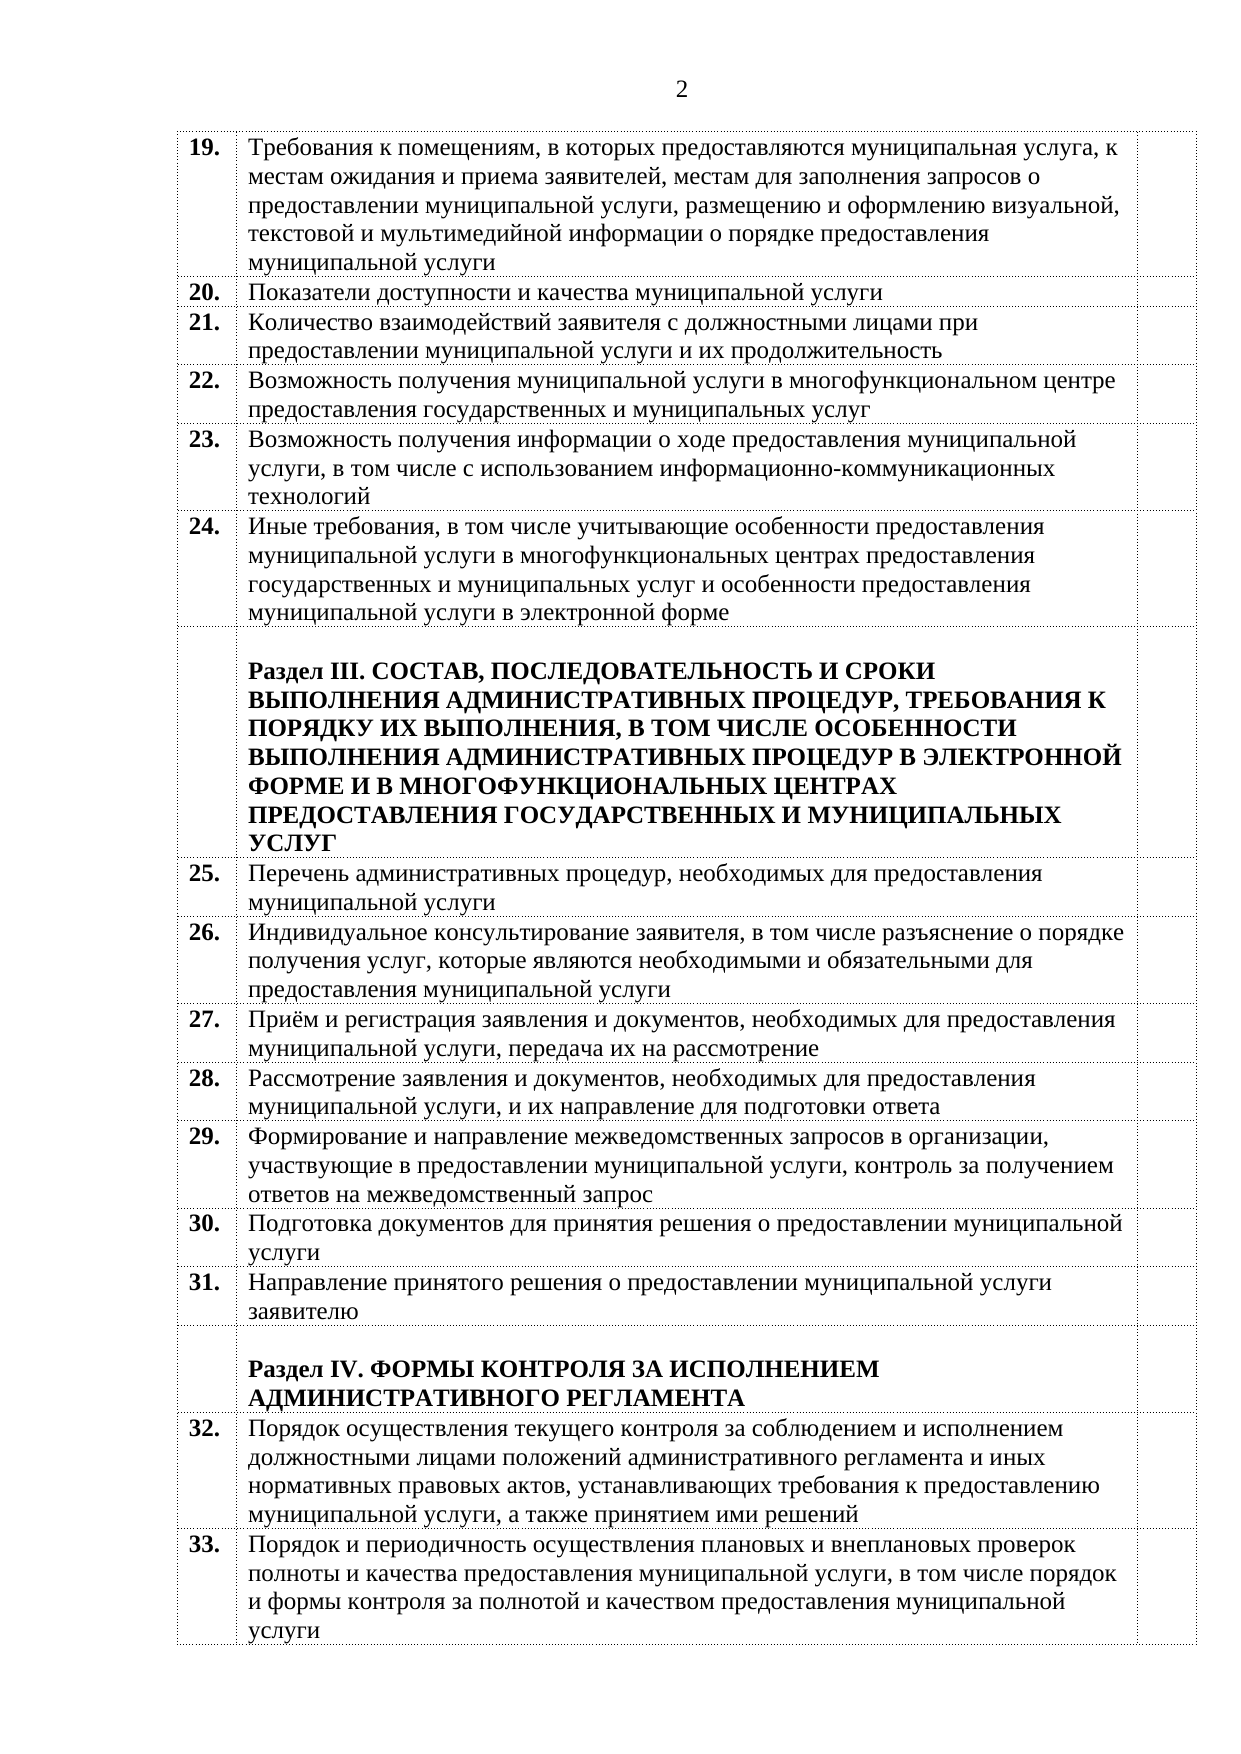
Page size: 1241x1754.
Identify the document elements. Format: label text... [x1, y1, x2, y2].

table_cell [1138, 1003, 1197, 1062]
table_cell Приём и регистрация заявления и документов, необходимых для предоставления муниципальной услуги, передача их на рассмотрение [237, 1003, 1138, 1062]
table_cell [1138, 131, 1197, 276]
table_cell [1138, 276, 1149, 306]
table_cell [1138, 626, 1197, 857]
table_cell Направление принятого решения о предоставлении муниципальной услуги заявителю [237, 1266, 1138, 1324]
table_cell [1138, 364, 1197, 423]
table_cell Рассмотрение заявления и документов, необходимых для предоставления муниципальной услуги, и их направление для подготовки ответа [237, 1062, 1138, 1120]
table_cell [177, 423, 237, 510]
table_cell [1138, 1325, 1197, 1412]
table_cell Возможность получения информации о ходе предоставления муниципальной услуги, в том числе с использованием информационно-коммуникационных технологий [237, 423, 1138, 510]
table_cell Требования к помещениям, в которых предоставляются муниципальная услуга, к местам ожидания и приема заявителей, местам для заполнения запросов о предоставлении муниципальной услуги, размещению и оформлению визуальной, текстовой и мультимедийной информации о порядке предоставления муниципальной услуги [237, 131, 1138, 276]
table_cell [177, 276, 237, 306]
table_cell [177, 1208, 237, 1266]
table_cell [1138, 1208, 1197, 1266]
table_cell [177, 1120, 237, 1207]
table_cell [177, 626, 237, 857]
table_cell [1138, 1120, 1197, 1207]
table_cell Иные требования, в том числе учитывающие особенности предоставления муниципальной услуги в многофункциональных центрах предоставления государственных и муниципальных услуг и особенности предоставления муниципальной услуги в электронной форме [237, 510, 1138, 626]
table_cell Порядок осуществления текущего контроля за соблюдением и исполнением должностными лицами положений административного регламента и иных нормативных правовых актов, устанавливающих требования к предоставлению муниципальной услуги, а также принятием ими решений [237, 1412, 1138, 1528]
table_cell [177, 131, 237, 276]
table_cell [177, 1325, 237, 1412]
table_cell Возможность получения муниципальной услуги в многофункциональном центре предоставления государственных и муниципальных услуг [237, 364, 1138, 423]
table_cell [177, 1528, 237, 1644]
table_cell Раздел IV. ФОРМЫ КОНТРОЛЯ ЗА ИСПОЛНЕНИЕМ АДМИНИСТРАТИВНОГО РЕГЛАМЕНТА [237, 1325, 1138, 1412]
table_cell [177, 1266, 237, 1324]
table_cell Перечень административных процедур, необходимых для предоставления муниципальной услуги [237, 857, 1138, 916]
table_cell Раздел III. СОСТАВ, ПОСЛЕДОВАТЕЛЬНОСТЬ И СРОКИ ВЫПОЛНЕНИЯ АДМИНИСТРАТИВНЫХ ПРОЦЕДУР, ТРЕБОВАНИЯ К ПОРЯДКУ ИХ ВЫПОЛНЕНИЯ, В ТОМ ЧИСЛЕ ОСОБЕННОСТИ ВЫПОЛНЕНИЯ АДМИНИСТРАТИВНЫХ ПРОЦЕДУР В ЭЛЕКТРОННОЙ ФОРМЕ И В МНОГОФУНКЦИОНАЛЬНЫХ ЦЕНТРАХ ПРЕДОСТАВЛЕНИЯ ГОСУДАРСТВЕННЫХ И МУНИЦИПАЛЬНЫХ УСЛУГ [237, 626, 1138, 857]
table_cell Индивидуальное консультирование заявителя, в том числе разъяснение о порядке получения услуг, которые являются необходимыми и обязательными для предоставления муниципальной услуги [237, 916, 1138, 1003]
table_cell [177, 1062, 237, 1120]
table_cell [1138, 1528, 1197, 1644]
table_cell Количество взаимодействий заявителя с должностными лицами при предоставлении муниципальной услуги и их продолжительность [237, 306, 1138, 364]
table_cell [1185, 276, 1197, 306]
table_cell Формирование и направление межведомственных запросов в организации, участвующие в предоставлении муниципальной услуги, контроль за получением ответов на межведомственный запрос [237, 1120, 1138, 1207]
table_cell [1138, 510, 1197, 626]
table_cell [177, 1412, 237, 1528]
table_cell [177, 857, 237, 916]
table_cell [177, 364, 237, 423]
table_cell [1138, 916, 1197, 1003]
table_cell [1138, 423, 1197, 510]
table_cell Показатели доступности и качества муниципальной услуги [237, 276, 1138, 306]
table_cell [177, 306, 237, 364]
table_cell [1138, 1062, 1197, 1120]
table_cell [1138, 857, 1197, 916]
table_cell [177, 916, 237, 1003]
table_cell Подготовка документов для принятия решения о предоставлении муниципальной услуги [237, 1208, 1138, 1266]
table_cell [1138, 1412, 1197, 1528]
table_cell Порядок и периодичность осуществления плановых и внеплановых проверок полноты и качества предоставления муниципальной услуги, в том числе порядок и формы контроля за полнотой и качеством предоставления муниципальной услуги [237, 1528, 1138, 1644]
table_cell [1138, 1266, 1197, 1324]
table_cell [177, 510, 237, 626]
table_cell [177, 1003, 237, 1062]
table_cell [1138, 306, 1197, 364]
